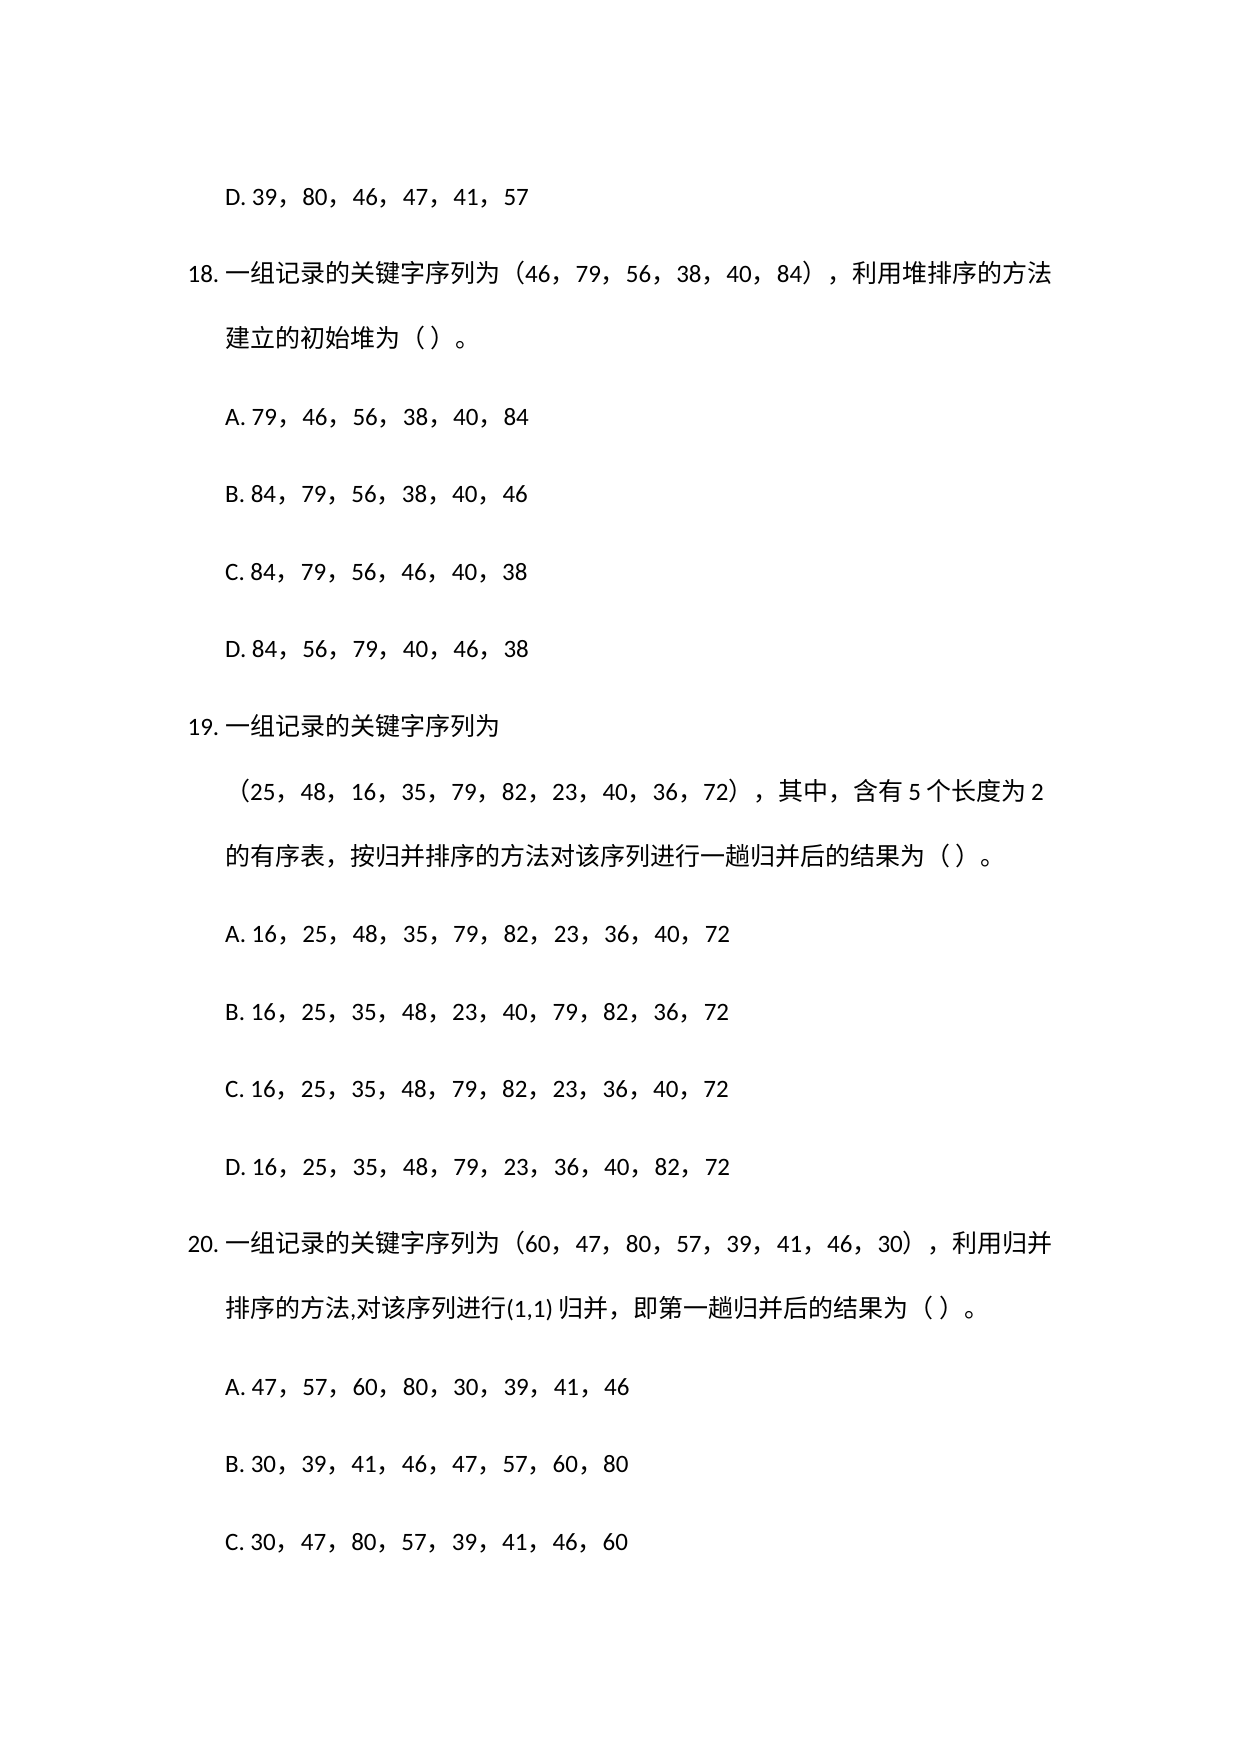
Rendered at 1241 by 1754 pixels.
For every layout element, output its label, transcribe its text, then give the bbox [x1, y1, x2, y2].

list 一组记录的关键字序列为（60，47，80，57，39，41，46，30），利用归并排序的方法,对该序列进行(1,1) 归并，即第一趟归并后的结果为（ ）。 [187, 1209, 1053, 1339]
list 一组记录的关键字序列为（46，79，56，38，40，84），利用堆排序的方法建立的初始堆为（ ）。 [187, 239, 1053, 369]
text B. 30，39，41，46，47，57，60，80 [225, 1429, 1053, 1494]
text D. 16，25，35，48，79，23，36，40，82，72 [225, 1132, 1053, 1197]
text B. 16，25，35，48，23，40，79，82，36，72 [225, 977, 1053, 1042]
text B. 84，79，56，38，40，46 [225, 459, 1053, 524]
list 一组记录的关键字序列为（25，48，16，35，79，82，23，40，36，72），其中，含有5个长度为2的有序表，按归并排序的方法对该序列进行一趟归并后的结果为（ ）。 [187, 692, 1053, 887]
text D. 84，56，79，40，46，38 [225, 614, 1053, 679]
text C. 30，47，80，57，39，41，46，60 [225, 1507, 1053, 1572]
text A. 47，57，60，80，30，39，41，46 [225, 1352, 1053, 1417]
text A. 16，25，48，35，79，82，23，36，40，72 [225, 899, 1053, 964]
text C. 16，25，35，48，79，82，23，36，40，72 [225, 1054, 1053, 1119]
text D. 39，80，46，47，41，57 [225, 162, 1053, 227]
text A. 79，46，56，38，40，84 [225, 382, 1053, 447]
text C. 84，79，56，46，40，38 [225, 537, 1053, 602]
